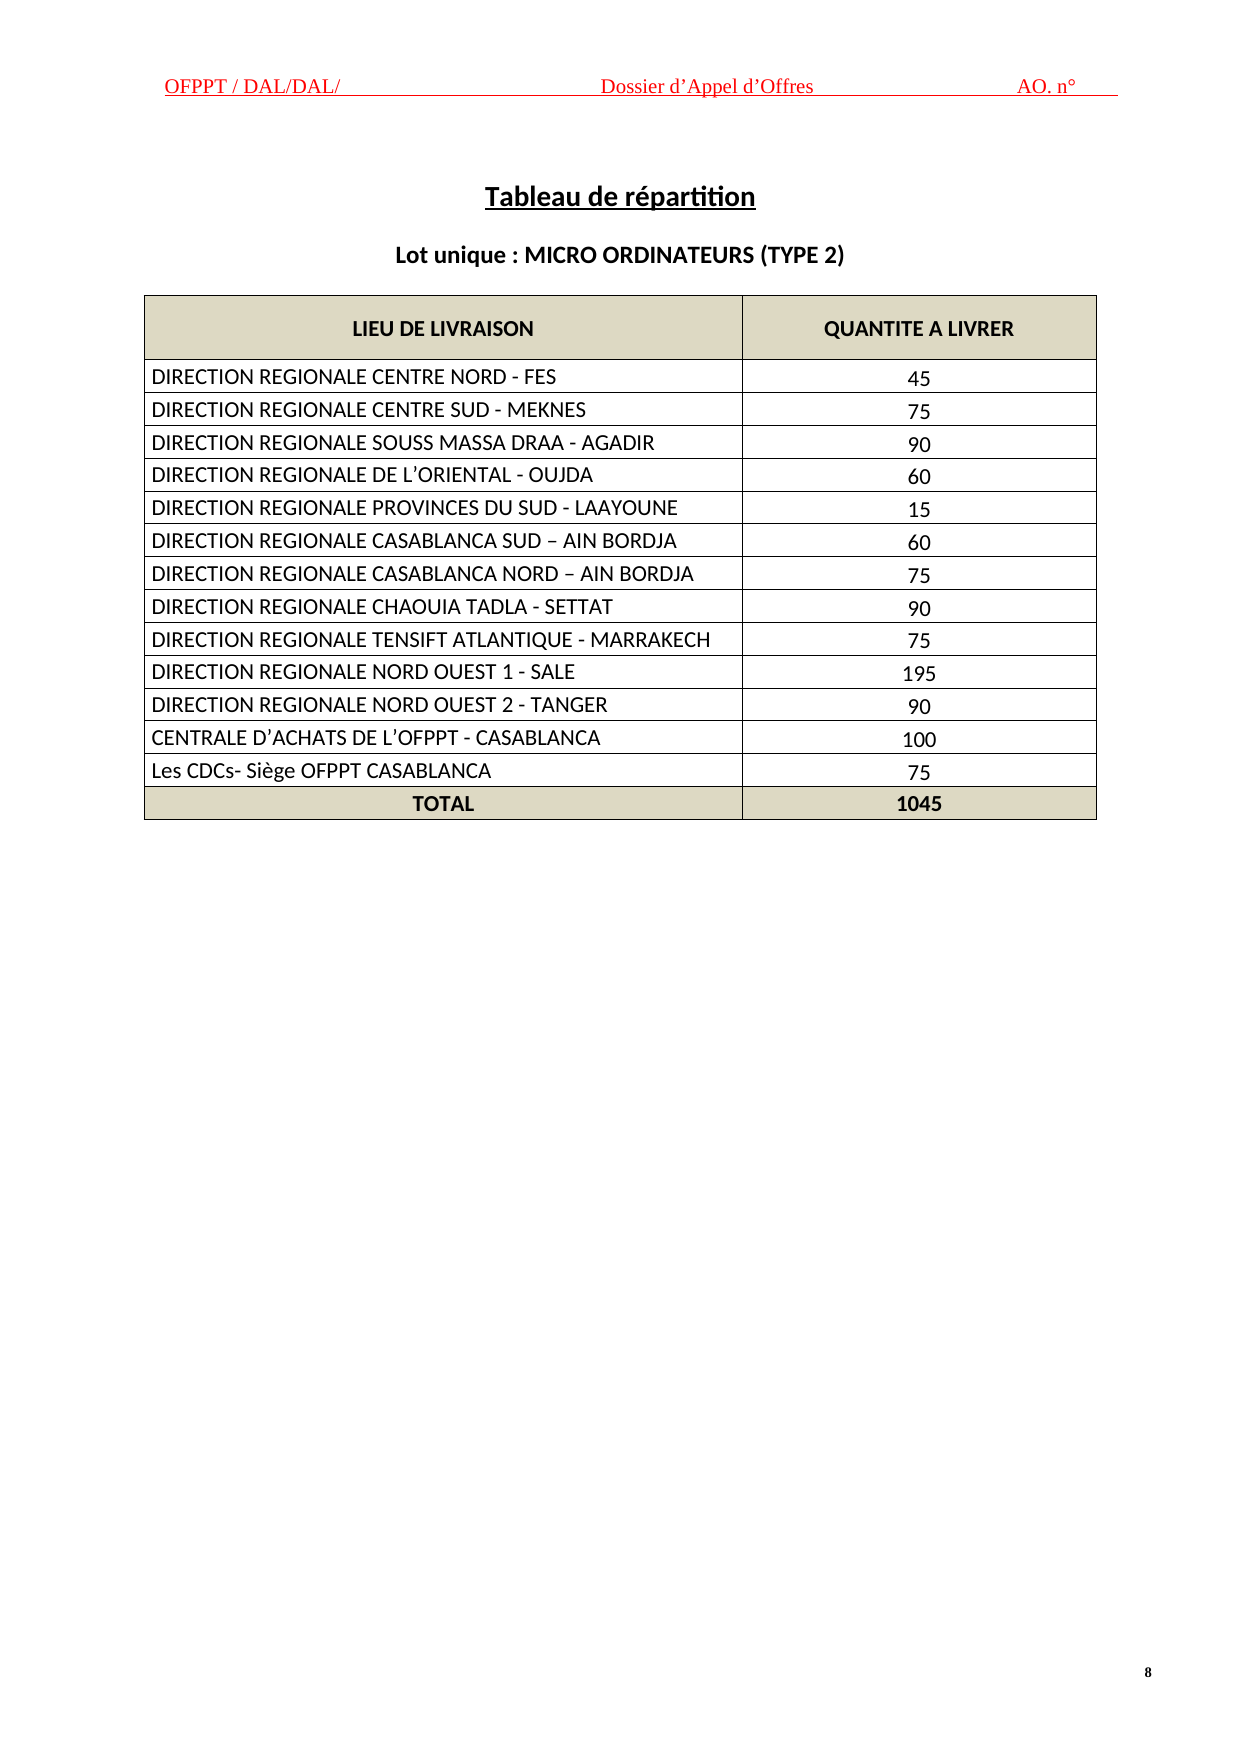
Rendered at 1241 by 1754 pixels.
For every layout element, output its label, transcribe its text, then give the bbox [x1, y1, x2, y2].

text Tableau de répartition [89, 178, 1152, 214]
table_cell DIRECTION REGIONALE TENSIFT ATLANTIQUE - MARRAKECH [145, 623, 742, 654]
table_cell DIRECTION REGIONALE SOUSS MASSA DRAA - AGADIR [145, 426, 742, 458]
table_cell 90 [743, 689, 1096, 720]
table_cell DIRECTION REGIONALE CASABLANCA NORD – AIN BORDJA [145, 557, 742, 589]
table_cell 1045 [743, 787, 1096, 819]
table_cell DIRECTION REGIONALE NORD OUEST 1 - SALE [145, 656, 742, 687]
table_cell Les CDCs- Siège OFPPT CASABLANCA [145, 754, 742, 786]
table_cell DIRECTION REGIONALE CENTRE SUD - MEKNES [145, 393, 742, 425]
table_cell 75 [743, 623, 1096, 654]
table_cell 90 [743, 590, 1096, 622]
table_cell 60 [743, 459, 1096, 491]
table_cell 15 [743, 492, 1096, 523]
table_cell 45 [743, 360, 1096, 392]
table_cell 100 [743, 721, 1096, 753]
table_cell 90 [743, 426, 1096, 458]
table_header LIEU DE LIVRAISON [145, 296, 742, 359]
table_cell 60 [743, 524, 1096, 556]
table_cell 75 [743, 754, 1096, 786]
table_cell DIRECTION REGIONALE CASABLANCA SUD – AIN BORDJA [145, 524, 742, 556]
text Lot unique : MICRO ORDINATEURS (TYPE 2) [89, 239, 1152, 269]
table_cell DIRECTION REGIONALE CENTRE NORD - FES [145, 360, 742, 392]
table_cell 75 [743, 557, 1096, 589]
table_cell DIRECTION REGIONALE CHAOUIA TADLA - SETTAT [145, 590, 742, 622]
table_cell 195 [743, 656, 1096, 687]
table_cell DIRECTION REGIONALE PROVINCES DU SUD - LAAYOUNE [145, 492, 742, 523]
table_header QUANTITE A LIVRER [743, 296, 1096, 359]
table_cell DIRECTION REGIONALE NORD OUEST 2 - TANGER [145, 689, 742, 720]
table_cell TOTAL [145, 787, 742, 819]
table_cell DIRECTION REGIONALE DE L’ORIENTAL - OUJDA [145, 459, 742, 491]
table_cell CENTRALE D’ACHATS DE L’OFPPT - CASABLANCA [145, 721, 742, 753]
table_cell 75 [743, 393, 1096, 425]
